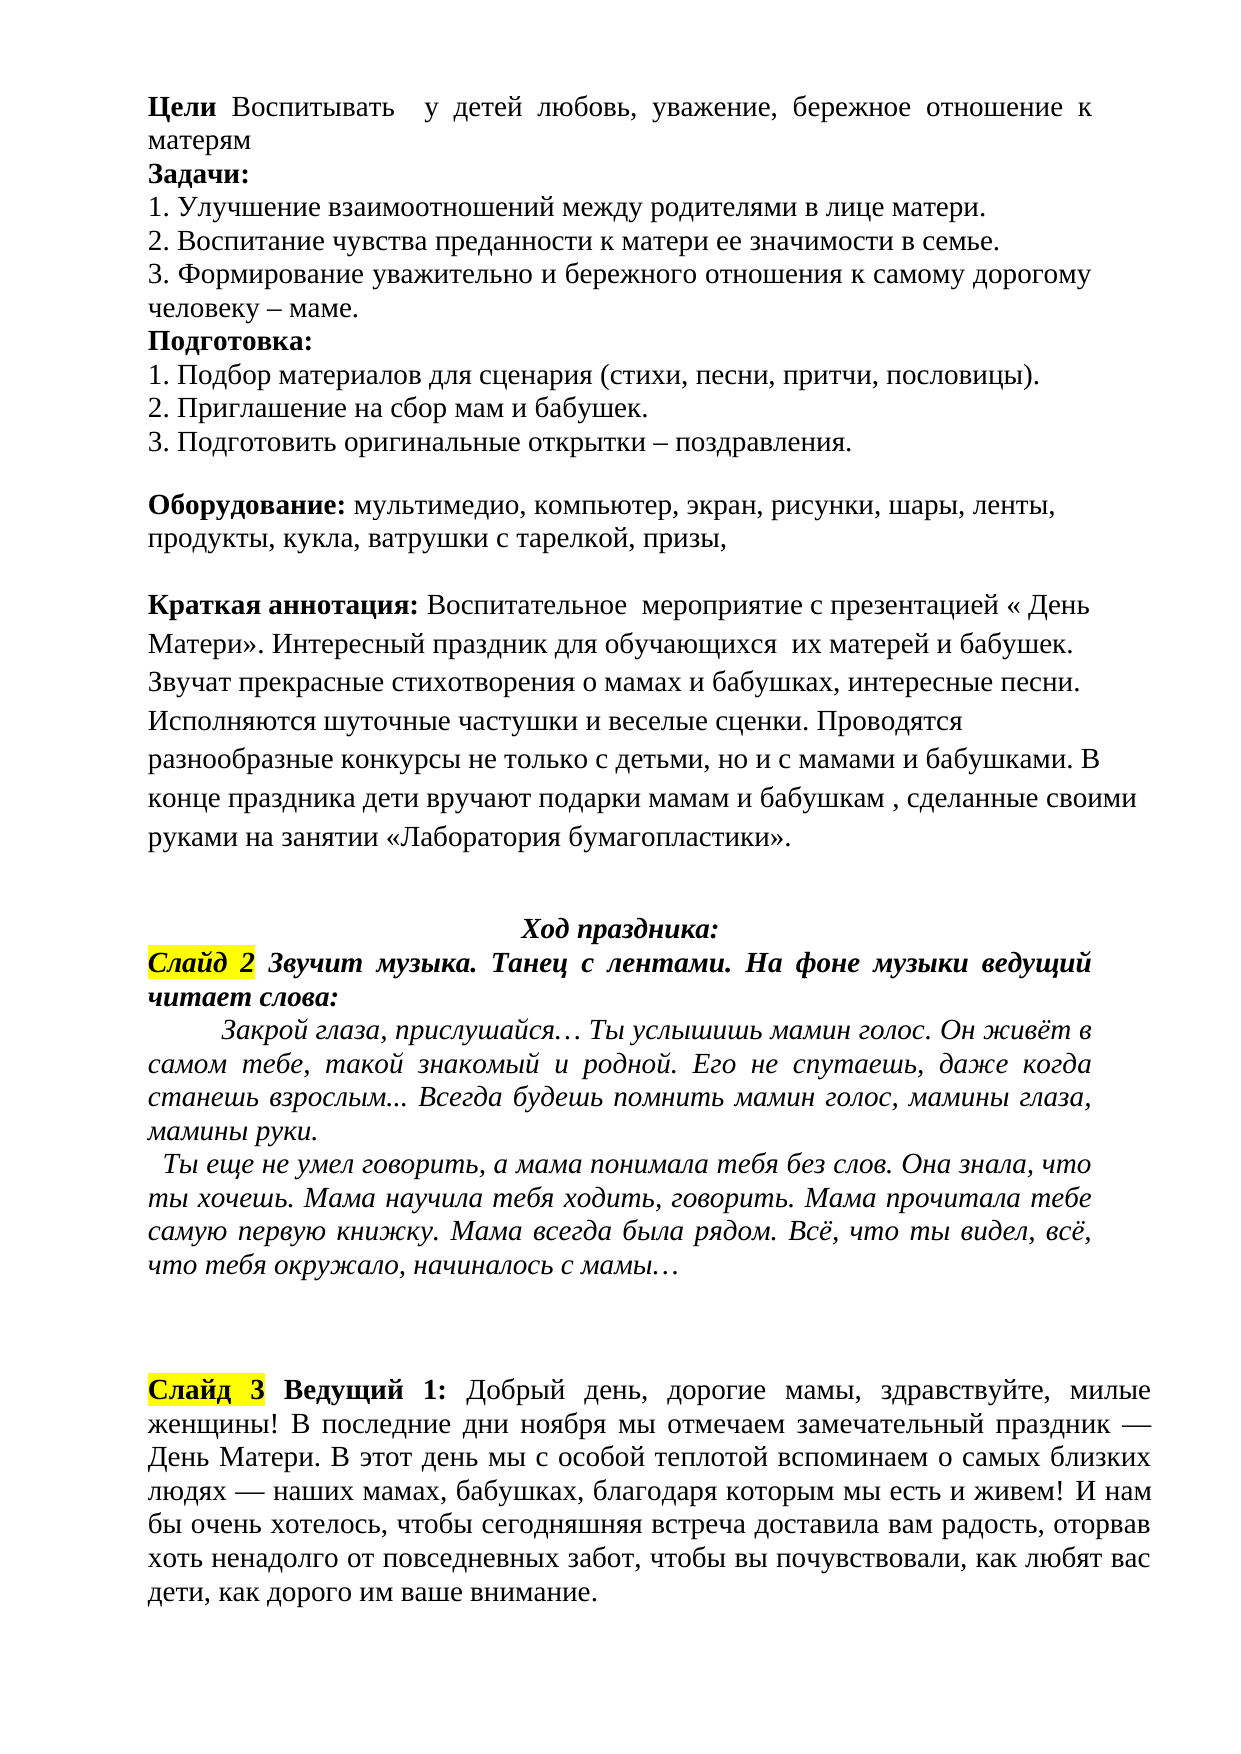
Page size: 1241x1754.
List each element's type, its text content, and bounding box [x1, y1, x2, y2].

text 2. Воспитание чувства преданности к матери ее значимости в семье. [148, 223, 1093, 256]
text 3. Формирование уважительно и бережного отношения к самому дорогому человеку – маме. [148, 256, 1093, 323]
text Цели Воспитывать у детей любовь, уважение, бережное отношение к матерям [148, 89, 1093, 156]
text Закрой глаза, прислушайся… Ты услышишь мамин голос. Он живёт в самом тебе, такой знакомый и родной. Его не спутаешь, даже когда станешь взрослым... Всегда будешь помнить мамин голос, мамины глаза, мамины руки. [148, 1012, 1093, 1146]
text Задачи: [148, 156, 1093, 189]
text Подготовка: [148, 323, 1093, 357]
text Слайд 3 Ведущий 1: Добрый день, дорогие мамы, здравствуйте, милые женщины! В последние дни ноября мы отмечаем замечательный праздник — День Матери. В этот день мы с особой теплотой вспоминаем о самых близких людях — наших мамах, бабушках, благодаря которым мы есть и живем! И нам бы очень хотелось, чтобы сегодняшняя встреча доставила вам радость, оторвав хоть ненадолго от повседневных забот, чтобы вы почувствовали, как любят вас дети, как дорого им ваше внимание. [148, 1372, 1152, 1607]
text 3. Подготовить оригинальные открытки – поздравления. [148, 424, 1093, 458]
text 1. Подбор материалов для сценария (стихи, песни, притчи, пословицы). [148, 357, 1093, 391]
text 2. Приглашение на сбор мам и бабушек. [148, 391, 1093, 424]
text Ход праздника: [148, 912, 1093, 945]
text Ты еще не умел говорить, а мама понимала тебя без слов. Она знала, что ты хочешь. Мама научила тебя ходить, говорить. Мама прочитала тебе самую первую книжку. Мама всегда была рядом. Всё, что ты видел, всё, что тебя окружало, начиналось с мамы… [148, 1146, 1093, 1281]
text Оборудование: мультимедио, компьютер, экран, рисунки, шары, ленты, продукты, кукла, ватрушки с тарелкой, призы, [727, 487, 1093, 554]
text 1. Улучшение взаимоотношений между родителями в лице матери. [148, 189, 1093, 223]
text Слайд 2 Звучит музыка. Танец с лентами. На фоне музыки ведущий читает слова: [148, 945, 1093, 1012]
text Краткая аннотация: Воспитательное мероприятие с презентацией « День Матери». Интересный праздник для обучающихся их матерей и бабушек. Звучат прекрасные стихотворения о мамах и бабушках, интересные песни. Исполняются шуточные частушки и веселые сценки. Проводятся разнообразные конкурсы не только с детьми, но и с мамами и бабушками. В конце праздника дети вручают подарки мамам и бабушкам , сделанные своими руками на занятии «Лаборатория бумагопластики». [148, 587, 1152, 852]
